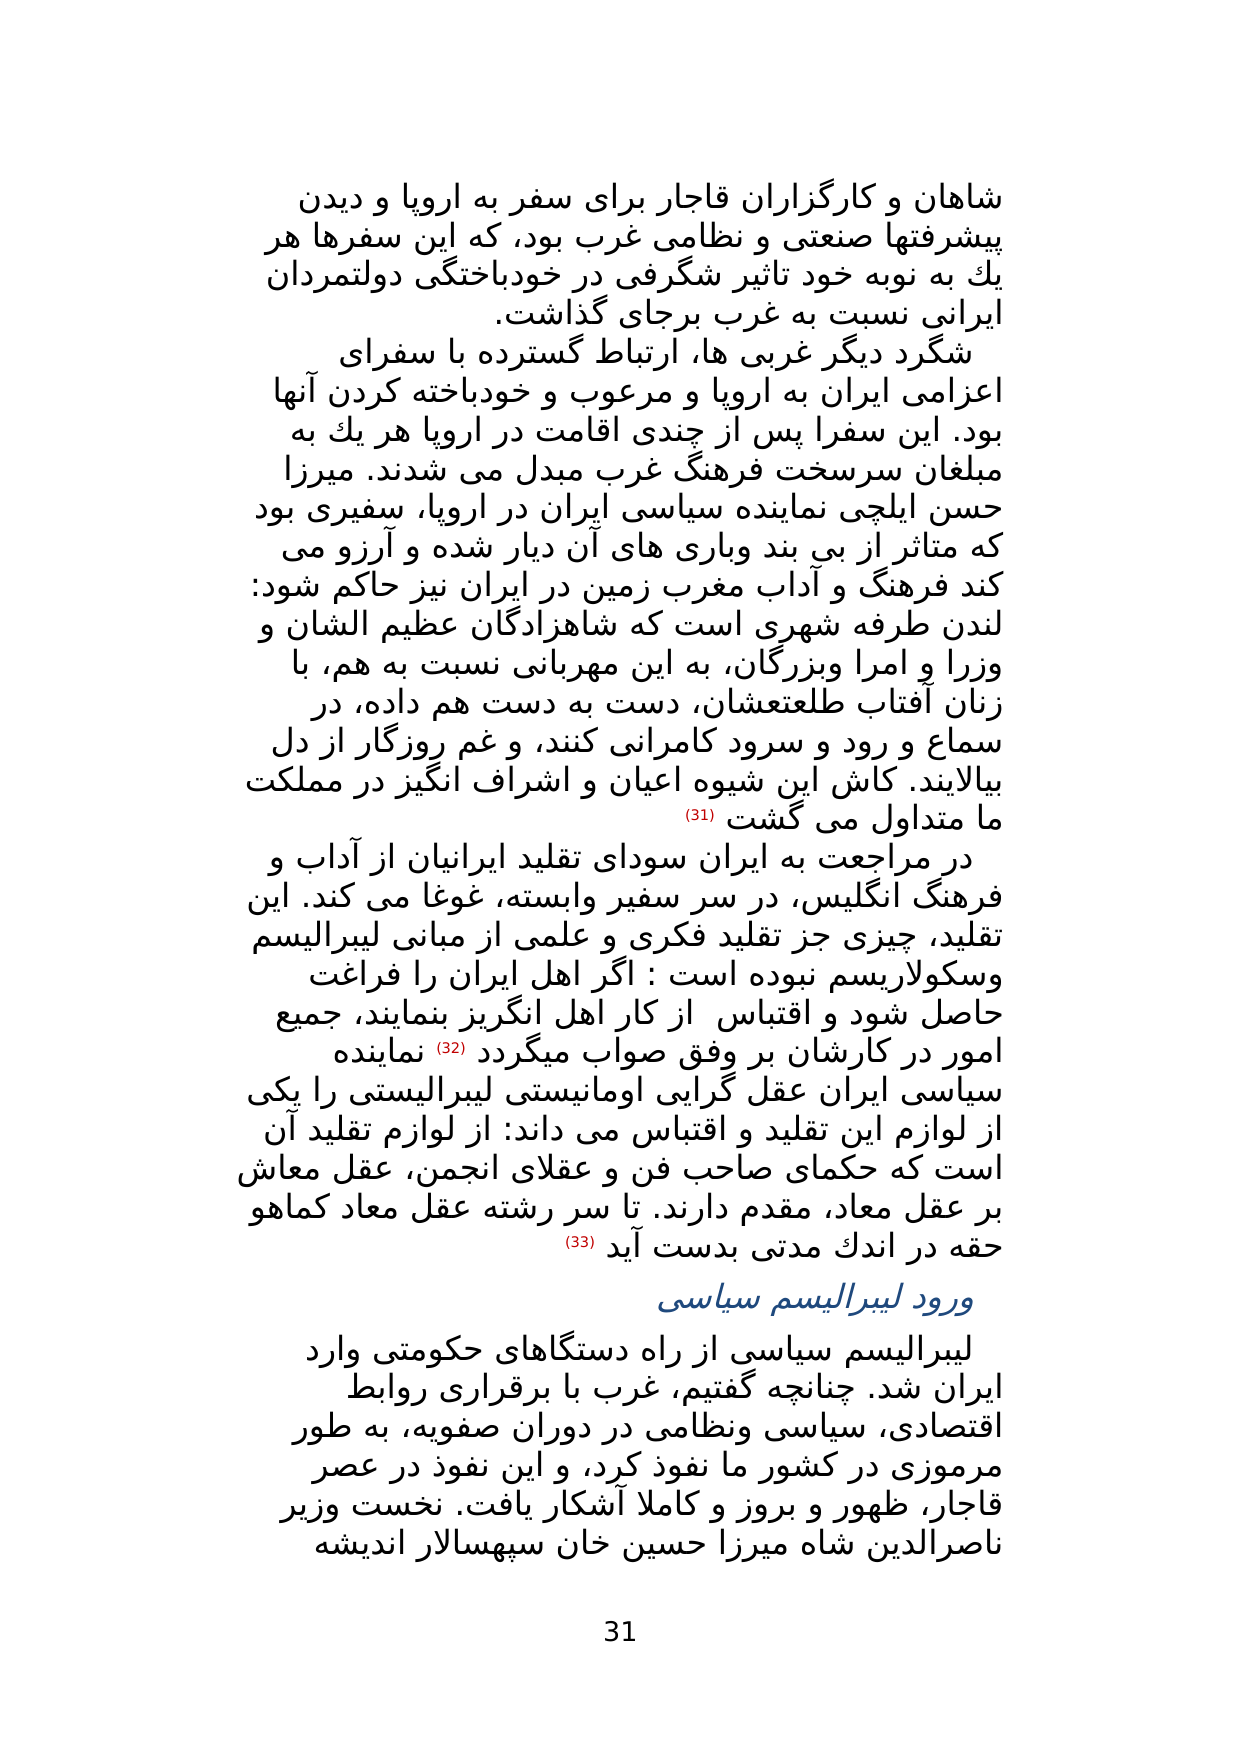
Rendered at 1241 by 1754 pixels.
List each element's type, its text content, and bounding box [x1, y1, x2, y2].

text در مراجعت به ايران سوداى تقليد ايرانيان از آداب و فرهنگ انگليس، در سر سفير وابسته، غوغا مى كند. اين تقليد، چيزى جز تقليد فكرى و علمى از مبانى ليبراليسم وسكولاريسم نبوده است : اگر اهل ايران را فراغت حاصل شود و اقتباس ‍ از كار اهل انگريز بنمايند، جميع امور در كارشان بر وفق صواب ميگردد (32) نماينده سياسى ايران عقل گرايى اومانيستى ليبراليستى را يكى از لوازم اين تقليد و اقتباس مى داند: از لوازم تقليد آن است كه حكماى صاحب فن و عقلاى انجمن، عقل معاش بر عقل معاد، مقدم دارند. تا سر رشته عقل معاد كماهو حقه در اندك مدتى بدست آيد (33) [236, 838, 1004, 1265]
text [236, 177, 1004, 333]
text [236, 1329, 1004, 1562]
text شگرد ديگر غربى ها، ارتباط گسترده با سفراى اعزامى ايران به اروپا و مرعوب و خودباخته كردن آنها بود. اين سفرا پس از چندى اقامت در اروپا هر يك به مبلغان سرسخت فرهنگ غرب مبدل مى شدند. ميرزا حسن ايلچى نماينده سياسى ايران در اروپا، سفيرى بود كه متاثر از بى بند وبارى هاى آن ديار شده و آرزو مى كند فرهنگ و آداب مغرب زمين در ايران نيز حاكم شود: لندن طرفه شهرى است كه شاهزادگان عظيم الشان و وزرا و امرا وبزرگان، به اين مهربانى نسبت به هم، با زنان آفتاب طلعتعشان، دست به دست هم داده، در سماع و رود و سرود كامرانى كنند، و غم روزگار از دل بيالايند. كاش اين شيوه اعيان و اشراف انگيز در مملكت ما متداول مى گشت (31) [236, 333, 1004, 838]
subtitle ورود ليبراليسم سياسى [236, 1278, 1004, 1316]
